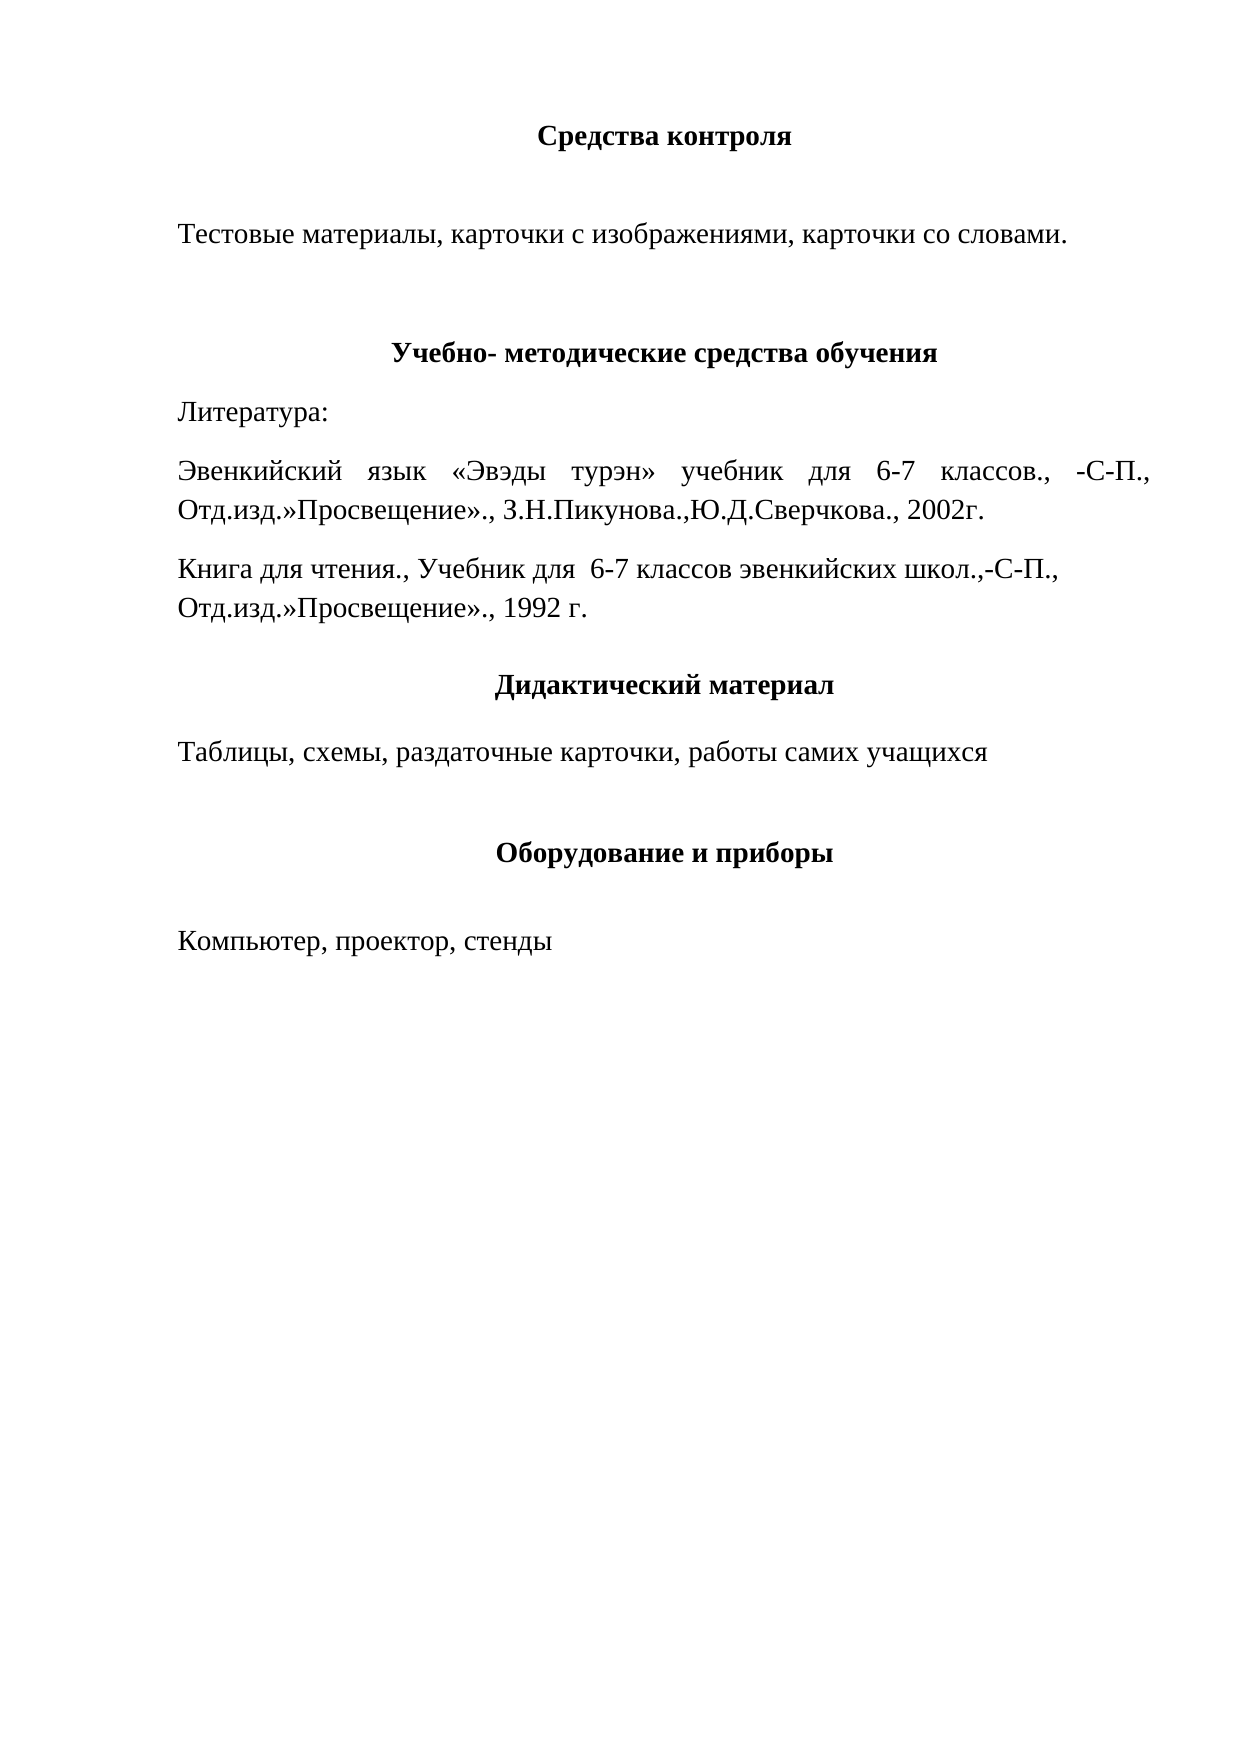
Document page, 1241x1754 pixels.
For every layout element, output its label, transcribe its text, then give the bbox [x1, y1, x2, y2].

text Дидактический материал [177, 667, 1152, 701]
text Компьютер, проектор, стенды [177, 923, 1152, 956]
text Тестовые материалы, карточки с изображениями, карточки со словами. [177, 216, 1152, 249]
text Таблицы, схемы, раздаточные карточки, работы самих учащихся [177, 734, 1152, 768]
text Эвенкийский язык «Эвэды турэн» учебник для 6-7 классов., -С-П., Отд.изд.»Просвещение»., З.Н.Пикунова.,Ю.Д.Сверчкова., 2002г. [177, 453, 1152, 526]
text Книга для чтения., Учебник для 6-7 классов эвенкийских школ.,-С-П., [177, 551, 1152, 585]
text Учебно- методические средства обучения [177, 335, 1152, 368]
text Литература: [177, 394, 1152, 428]
text Оборудование и приборы [177, 835, 1152, 868]
text Отд.изд.»Просвещение»., 1992 г. [177, 590, 1152, 623]
text Средства контроля [177, 118, 1152, 152]
